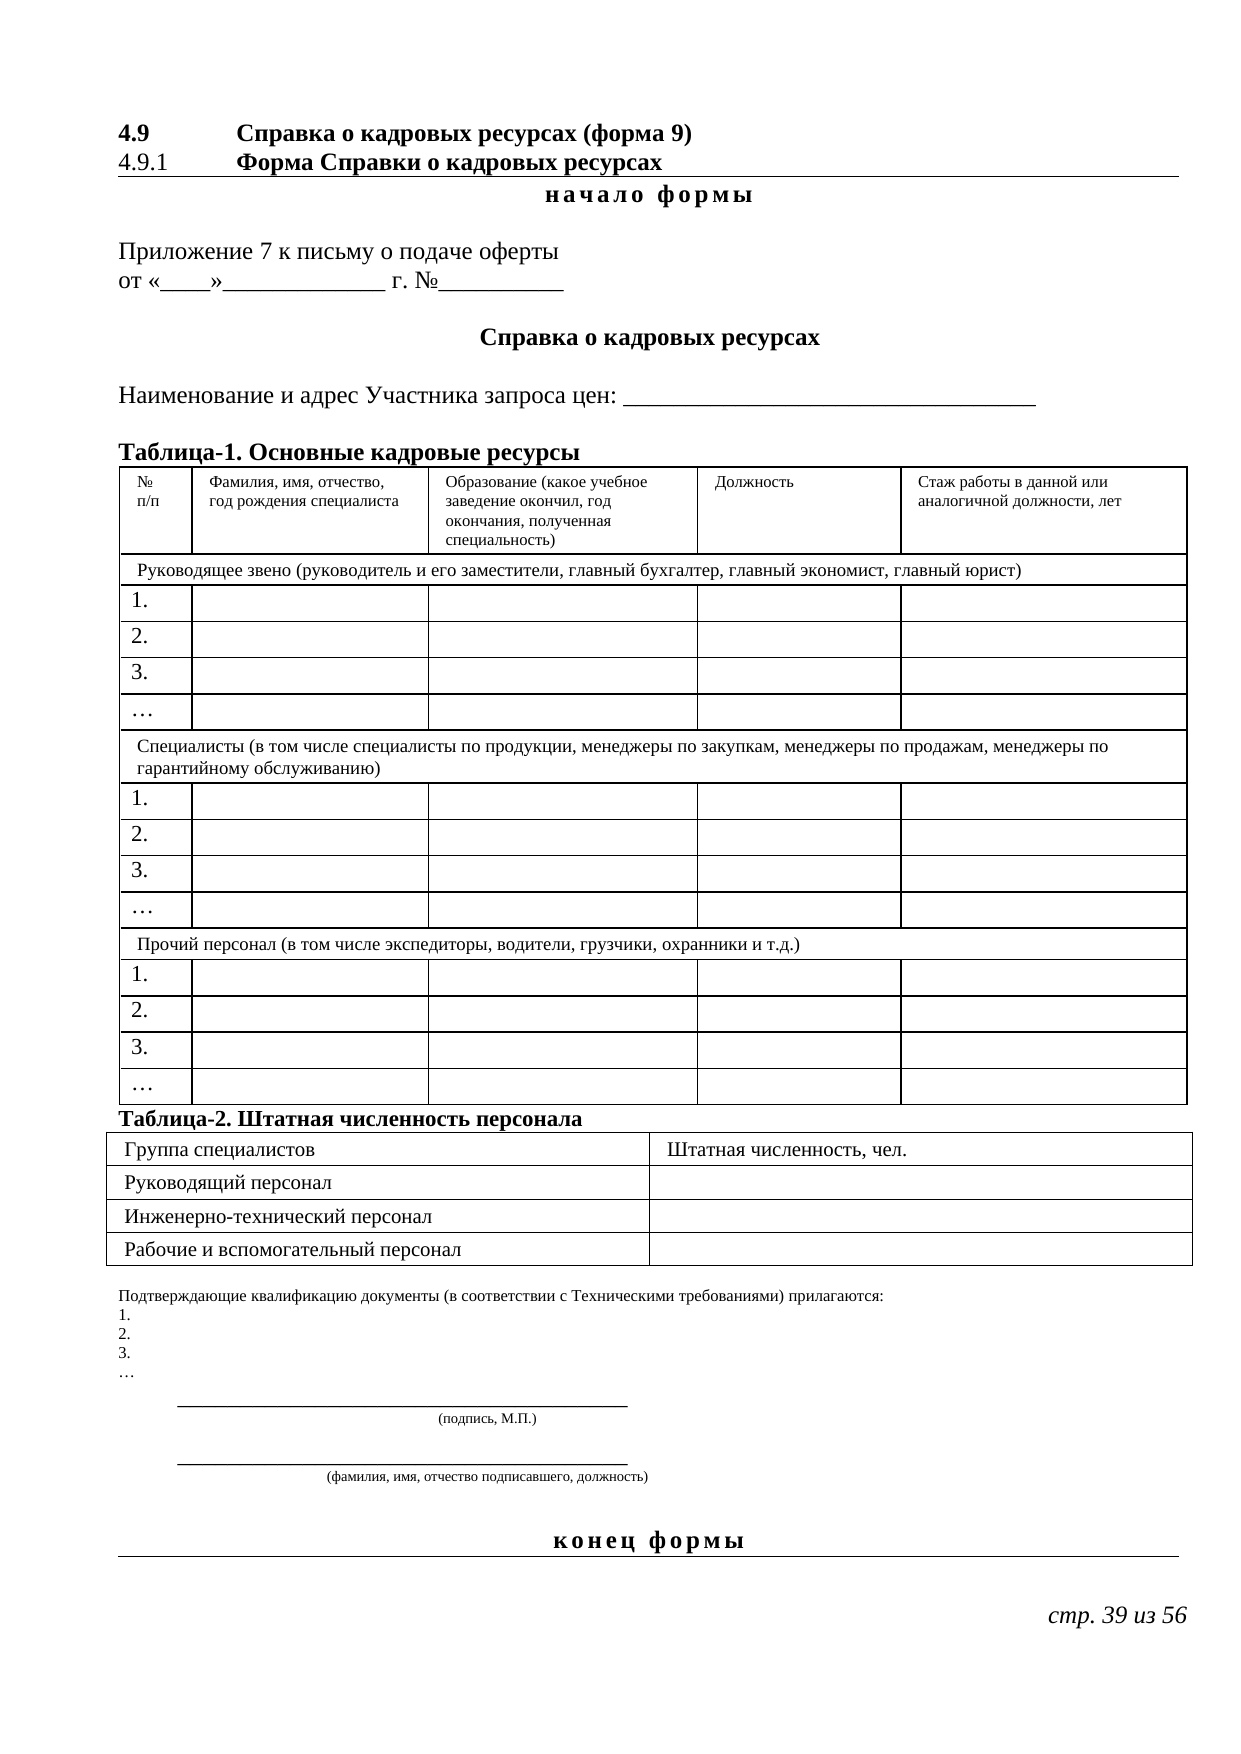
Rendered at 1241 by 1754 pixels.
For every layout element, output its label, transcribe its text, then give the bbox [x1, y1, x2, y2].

table_cell [698, 586, 900, 621]
text … [118, 1362, 1181, 1381]
table_cell [698, 658, 900, 693]
table_cell [193, 820, 428, 855]
table_cell [429, 784, 697, 818]
table_cell [193, 997, 428, 1031]
table_cell [429, 586, 697, 621]
table_cell [193, 695, 428, 729]
text Таблица-2. Штатная численность персонала [118, 1105, 1181, 1132]
table_cell [120, 820, 191, 855]
table_cell [120, 658, 191, 693]
text 1. [118, 1305, 1181, 1324]
table_cell [120, 622, 191, 657]
table_cell [902, 856, 1186, 891]
table_cell [698, 960, 900, 995]
table_cell [902, 1069, 1186, 1104]
table_header Штатная численность, чел. [650, 1133, 1192, 1165]
table_cell [120, 1032, 191, 1067]
text (фамилия, имя, отчество подписавшего, должность) [118, 1468, 797, 1496]
table_cell [429, 997, 697, 1031]
table_header № п/п [120, 468, 191, 553]
table_cell Специалисты (в том числе специалисты по продукции, менеджеры по закупкам, менеджеры по продажам, менеджеры по гарантийному обслуживанию) [120, 730, 1186, 782]
table_cell … [120, 694, 191, 729]
table_cell [902, 893, 1186, 927]
table_cell [429, 1069, 697, 1104]
table_cell [902, 820, 1186, 855]
table_cell [429, 1033, 697, 1067]
table_cell [193, 586, 428, 621]
table_cell [650, 1200, 1192, 1232]
subtitle Справка о кадровых ресурсах (форма 9) [118, 118, 1181, 147]
table_cell [698, 893, 900, 927]
table_cell Рабочие и вспомогательный персонал [107, 1233, 649, 1265]
table_cell [429, 695, 697, 729]
table_cell [902, 784, 1186, 818]
table_cell [698, 820, 900, 855]
table_cell [193, 960, 428, 995]
table_cell Прочий персонал (в том числе экспедиторы, водители, грузчики, охранники и т.д.) [120, 928, 1186, 959]
text ____________________________________ [118, 1381, 1181, 1410]
text Приложение 7 к письму о подаче оферты от «____»_____________ г. №__________ [118, 236, 1181, 294]
table_cell [193, 893, 428, 927]
text Форма Справки о кадровых ресурсах [118, 147, 1181, 176]
table_header Фамилия, имя, отчество, год рождения специалиста [193, 468, 428, 553]
table_cell [429, 820, 697, 855]
table_cell [902, 695, 1186, 729]
table_cell Руководящий персонал [107, 1166, 649, 1198]
table_cell [120, 856, 191, 891]
text Таблица-1. Основные кадровые ресурсы [118, 437, 1181, 466]
table_cell [429, 893, 697, 927]
table_cell [698, 856, 900, 891]
table_cell [650, 1233, 1192, 1265]
table_cell [193, 1033, 428, 1067]
table_cell [902, 997, 1186, 1031]
table_cell [193, 1069, 428, 1104]
table_cell Руководящее звено (руководитель и его заместители, главный бухгалтер, главный экономист, главный юрист) [120, 554, 1186, 584]
table_cell [902, 658, 1186, 693]
text 3. [118, 1343, 1181, 1362]
table_cell Инженерно-технический персонал [107, 1200, 649, 1232]
text (подпись, М.П.) [118, 1410, 797, 1439]
text 2. [118, 1324, 1181, 1343]
table_cell [120, 783, 191, 818]
table_cell [120, 585, 191, 621]
table_cell [429, 856, 697, 891]
table_header Стаж работы в данной или аналогичной должности, лет [902, 468, 1186, 553]
table_cell [193, 784, 428, 818]
text начало формы [118, 177, 1179, 207]
text Наименование и адрес Участника запроса цен: _________________________________ [118, 380, 1181, 409]
table_cell [698, 997, 900, 1031]
table_cell [698, 1069, 900, 1104]
table_cell [193, 856, 428, 891]
table_header Группа специалистов [107, 1133, 649, 1165]
table_cell [698, 784, 900, 818]
table_cell [650, 1166, 1192, 1198]
table_cell [193, 658, 428, 693]
table_cell [698, 1033, 900, 1067]
table_cell [120, 996, 191, 1031]
table_cell [193, 622, 428, 657]
text ____________________________________ [118, 1439, 1181, 1468]
table_cell [902, 960, 1186, 995]
table_cell [429, 960, 697, 995]
table_cell [902, 1033, 1186, 1067]
table_header Должность [698, 468, 900, 553]
table_cell … [120, 1069, 191, 1104]
table_cell [429, 658, 697, 693]
text конец формы [118, 1525, 1179, 1556]
table_cell [698, 622, 900, 657]
text Подтверждающие квалификацию документы (в соответствии с Техническими требованиями) прилагаются: [118, 1286, 1181, 1305]
table_cell [120, 960, 191, 995]
table_cell [902, 622, 1186, 657]
table_cell … [120, 892, 191, 927]
table_cell [698, 695, 900, 729]
table_header Образование (какое учебное заведение окончил, год окончания, полученная специальность) [429, 468, 697, 553]
table_cell [902, 586, 1186, 621]
text Справка о кадровых ресурсах [118, 322, 1181, 351]
table_cell [429, 622, 697, 657]
